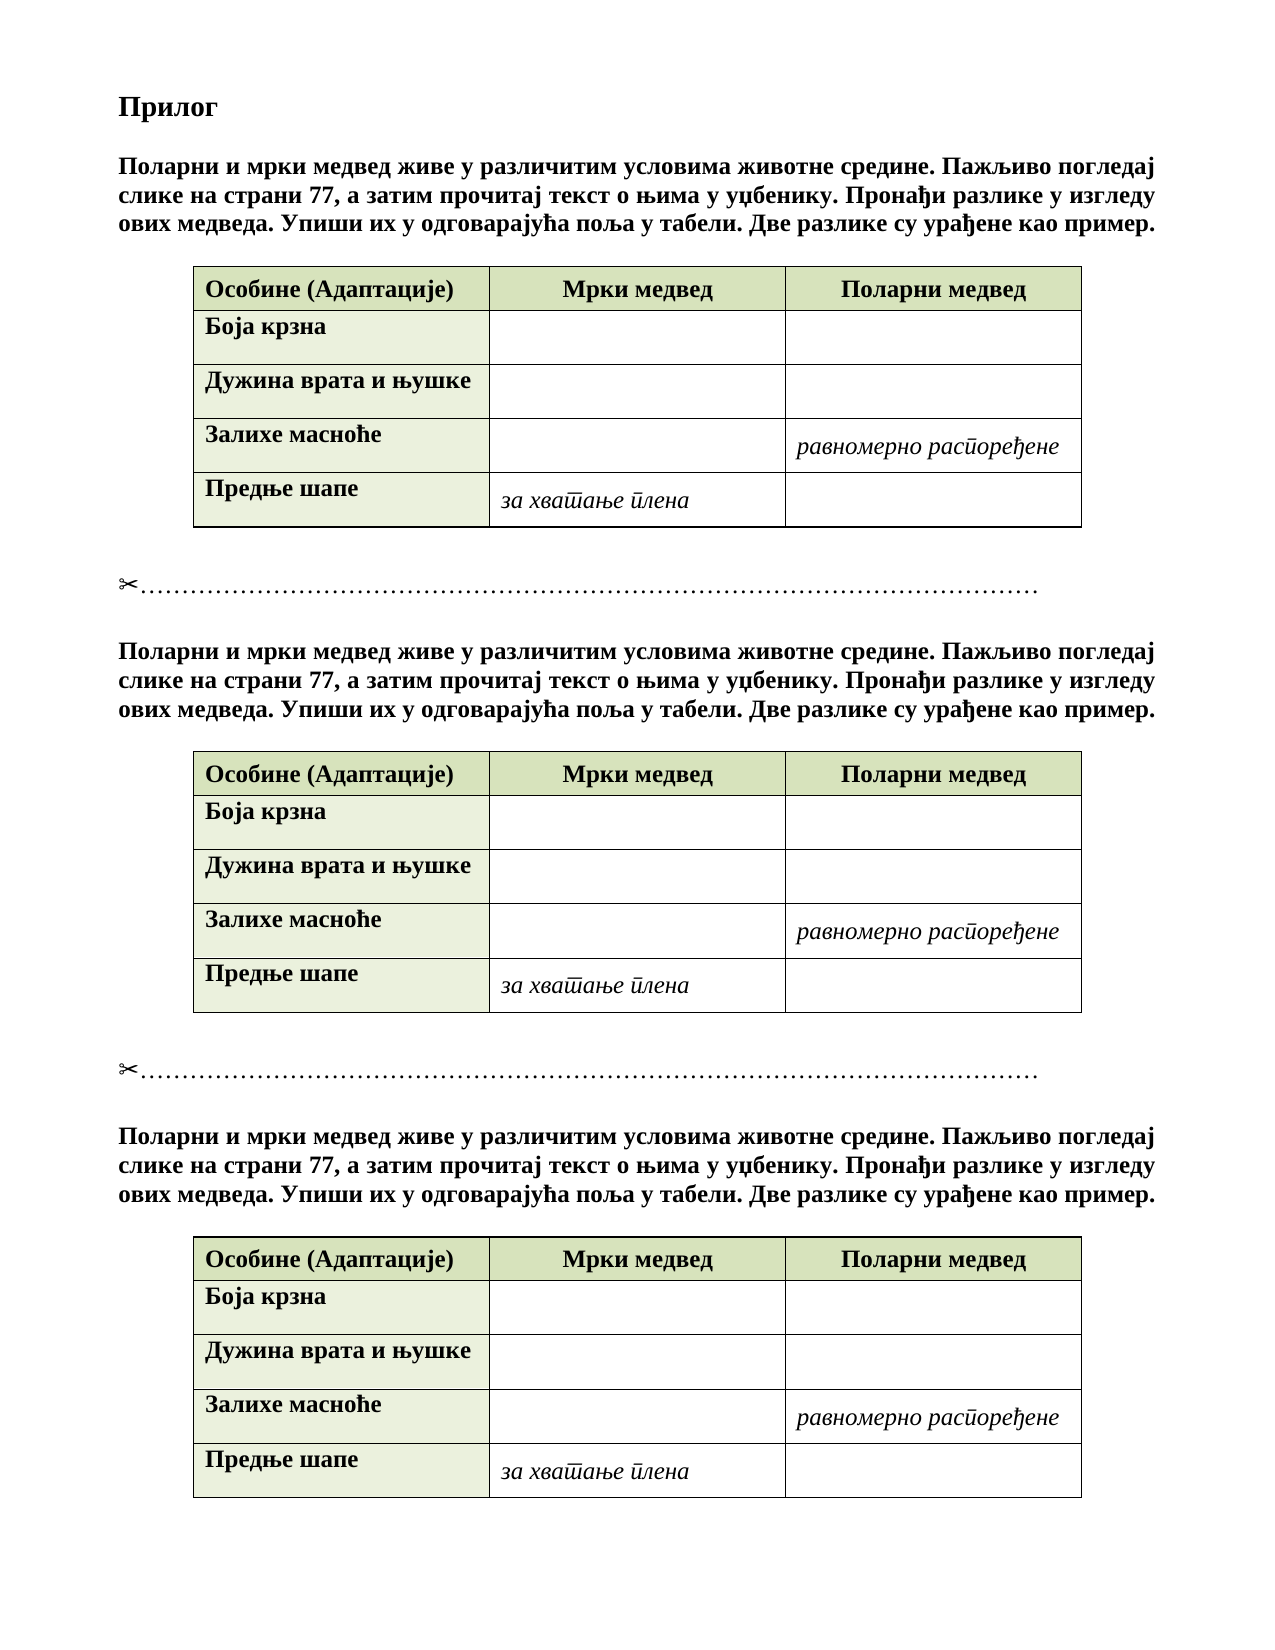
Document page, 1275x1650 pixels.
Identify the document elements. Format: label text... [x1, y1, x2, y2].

table_cell за хватање плена [490, 473, 785, 526]
table_cell за хватање плена [490, 1444, 785, 1497]
text Поларни и мрки медвед живе у различитим условима животне средине. Пажљиво погледај слике на страни 77, a затим прочитај текст о њима у уџбенику. Пронађи разлике у изгледу ових медведа. Упиши их у одговарајућа поља у табели. Две разлике су урађене као пример. [118, 636, 1157, 722]
table_cell Боја крзна [194, 1281, 489, 1334]
table_cell Дужина врата и њушке [194, 1335, 489, 1388]
table_cell [490, 1390, 785, 1443]
table_header Мрки медвед [490, 1238, 785, 1280]
table_header Особине (Адаптације) [194, 752, 489, 795]
table_header Поларни медвед [786, 1238, 1081, 1280]
text Поларни и мрки медвед живе у различитим условима животне средине. Пажљиво погледај слике на страни 77, a затим прочитај текст о њима у уџбенику. Пронађи разлике у изгледу ових медведа. Упиши их у одговарајућа поља у табели. Две разлике су урађене као пример. [118, 1121, 1157, 1208]
table_cell равномерно распоређене [786, 1390, 1081, 1443]
table_cell Дужина врата и њушке [194, 850, 489, 903]
table_header Поларни медвед [786, 752, 1081, 795]
table_cell [490, 1281, 785, 1334]
table_cell [786, 850, 1081, 903]
table_cell [490, 796, 785, 849]
table_cell Залихе масноће [194, 1390, 489, 1443]
table_cell [786, 473, 1081, 526]
table_cell [786, 1335, 1081, 1388]
table_cell [490, 311, 785, 364]
table_header Поларни медвед [786, 267, 1081, 310]
table_cell [786, 1444, 1081, 1497]
table_cell [786, 365, 1081, 418]
text ✂……………………………………………………………………………………………… [118, 1041, 1157, 1093]
table_cell Предње шапе [194, 1444, 489, 1497]
table_cell Боја крзна [194, 311, 489, 364]
table_cell [786, 959, 1081, 1012]
table_cell Предње шапе [194, 473, 489, 526]
table_cell равномерно распоређене [786, 904, 1081, 957]
table_cell [490, 419, 785, 472]
table_cell за хватање плена [490, 959, 785, 1012]
table_header Особине (Адаптације) [194, 1238, 489, 1280]
table_cell [490, 1335, 785, 1388]
table_cell [786, 1281, 1081, 1334]
table_cell Залихе масноће [194, 904, 489, 957]
table_cell Боја крзна [194, 796, 489, 849]
table_cell [490, 904, 785, 957]
table_cell Залихе масноће [194, 419, 489, 472]
table_header Мрки медвед [490, 267, 785, 310]
text Прилог [118, 89, 1157, 122]
table_cell [490, 850, 785, 903]
text Поларни и мрки медвед живе у различитим условима животне средине. Пажљиво погледај слике на страни 77, а затим прочитај текст о њима у уџбенику. Пронађи разлике у изгледу ових медведа. Упиши их у одговарајућа поља у табели. Две разлике су урађене као пример. [118, 151, 1157, 237]
table_cell Дужина врата и њушке [194, 365, 489, 418]
table_cell [786, 311, 1081, 364]
table_header Мрки медвед [490, 752, 785, 795]
table_cell [786, 796, 1081, 849]
table_cell [490, 365, 785, 418]
text ✂……………………………………………………………………………………………… [118, 556, 1157, 607]
table_header Особине (Адаптације) [194, 267, 489, 310]
table_cell Предње шапе [194, 959, 489, 1012]
table_cell равномерно распоређене [786, 419, 1081, 472]
